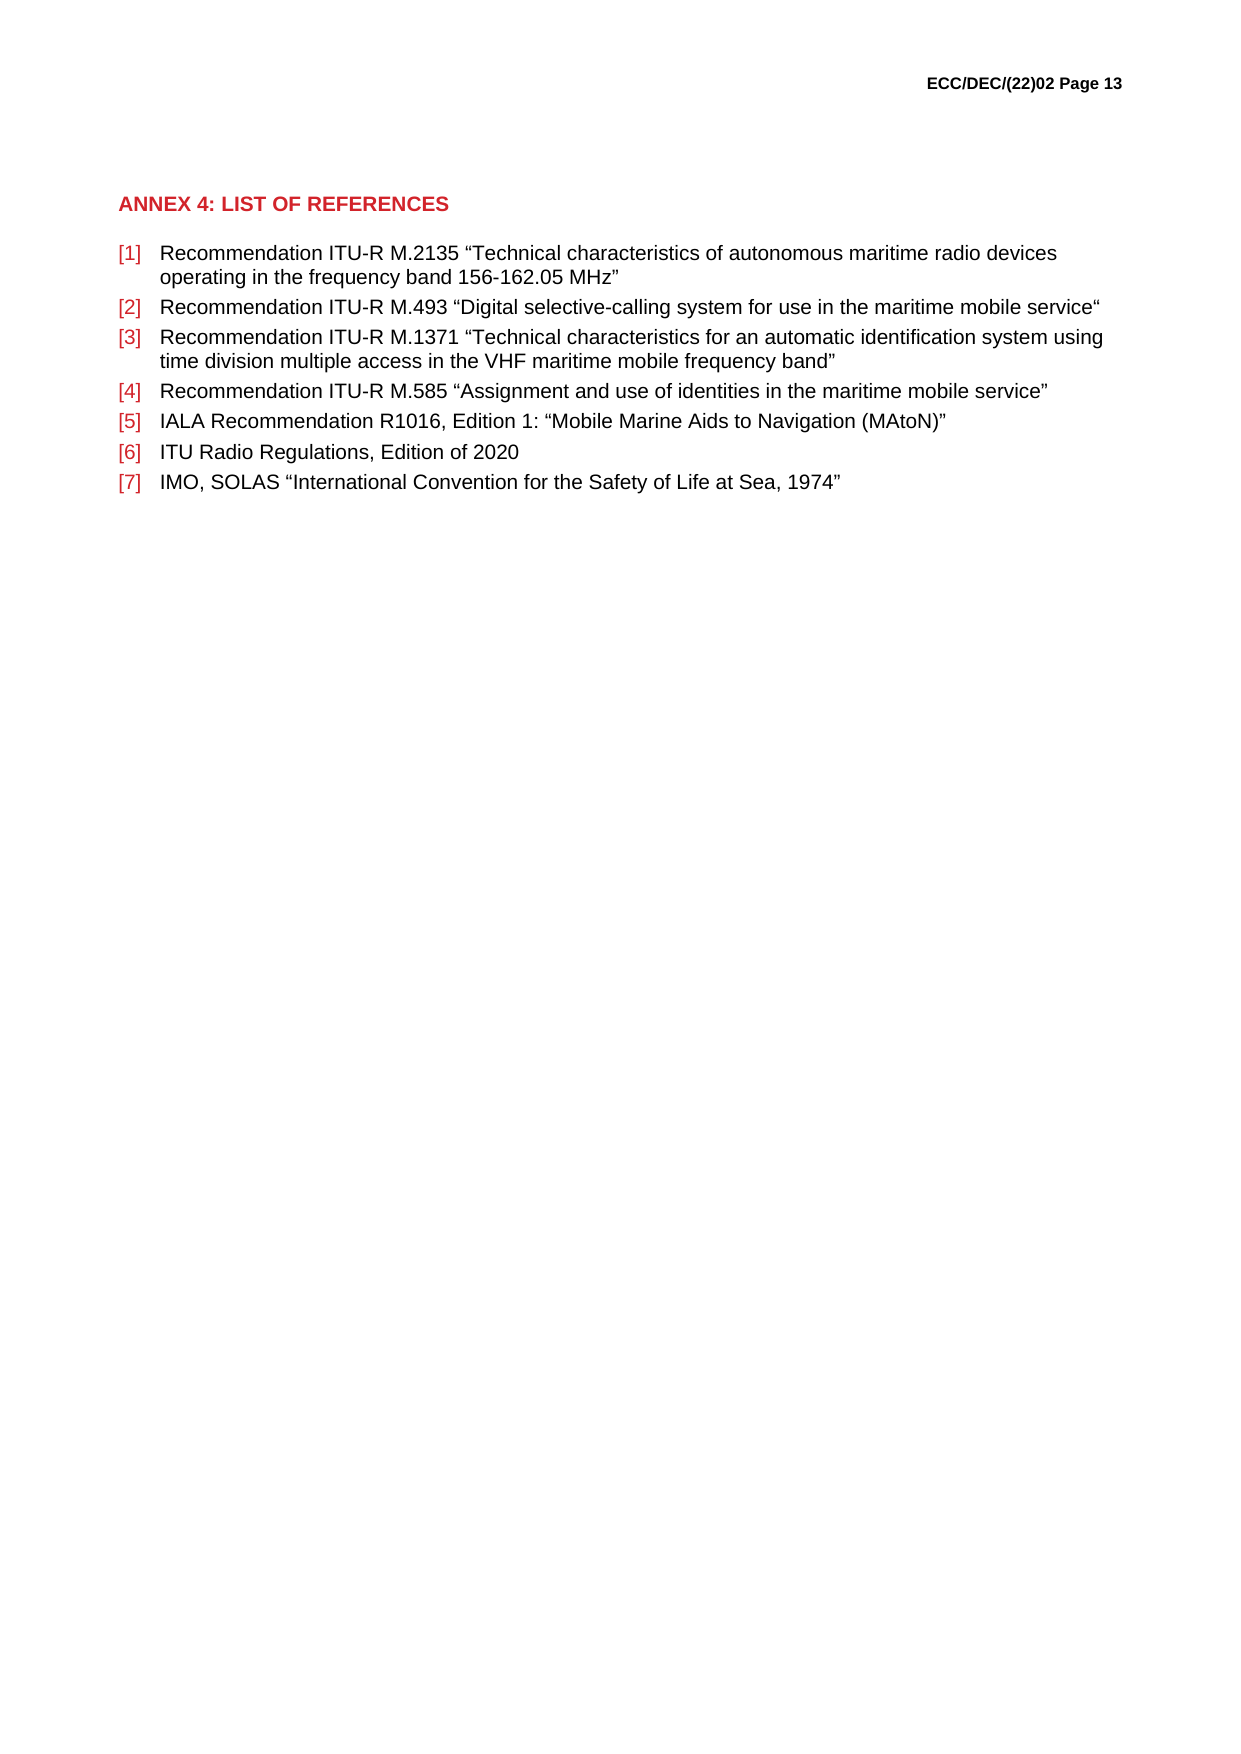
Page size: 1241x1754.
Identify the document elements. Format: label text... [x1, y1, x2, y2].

text ITU Radio Regulations, Edition of 2020 [118, 439, 1122, 463]
text Recommendation ITU-R M.1371 “Technical characteristics for an automatic identification system using time division multiple access in the VHF maritime mobile frequency band” [118, 325, 1122, 373]
text Recommendation ITU-R M.493 “Digital selective-calling system for use in the maritime mobile service“ [118, 295, 1122, 319]
text Recommendation ITU-R M.585 “Assignment and use of identities in the maritime mobile service” [118, 379, 1122, 403]
list Recommendation ITU-R M.2135 “Technical characteristics of autonomous maritime radio devices operating in the frequency band 156-162.05 MHz” [118, 241, 1122, 288]
text IMO, SOLAS “International Convention for the Safety of Life at Sea, 1974” [118, 470, 1122, 494]
text IALA Recommendation R1016, Edition 1: “Mobile Marine Aids to Navigation (MAtoN)” [118, 409, 1122, 433]
subtitle List of references [118, 192, 1122, 216]
